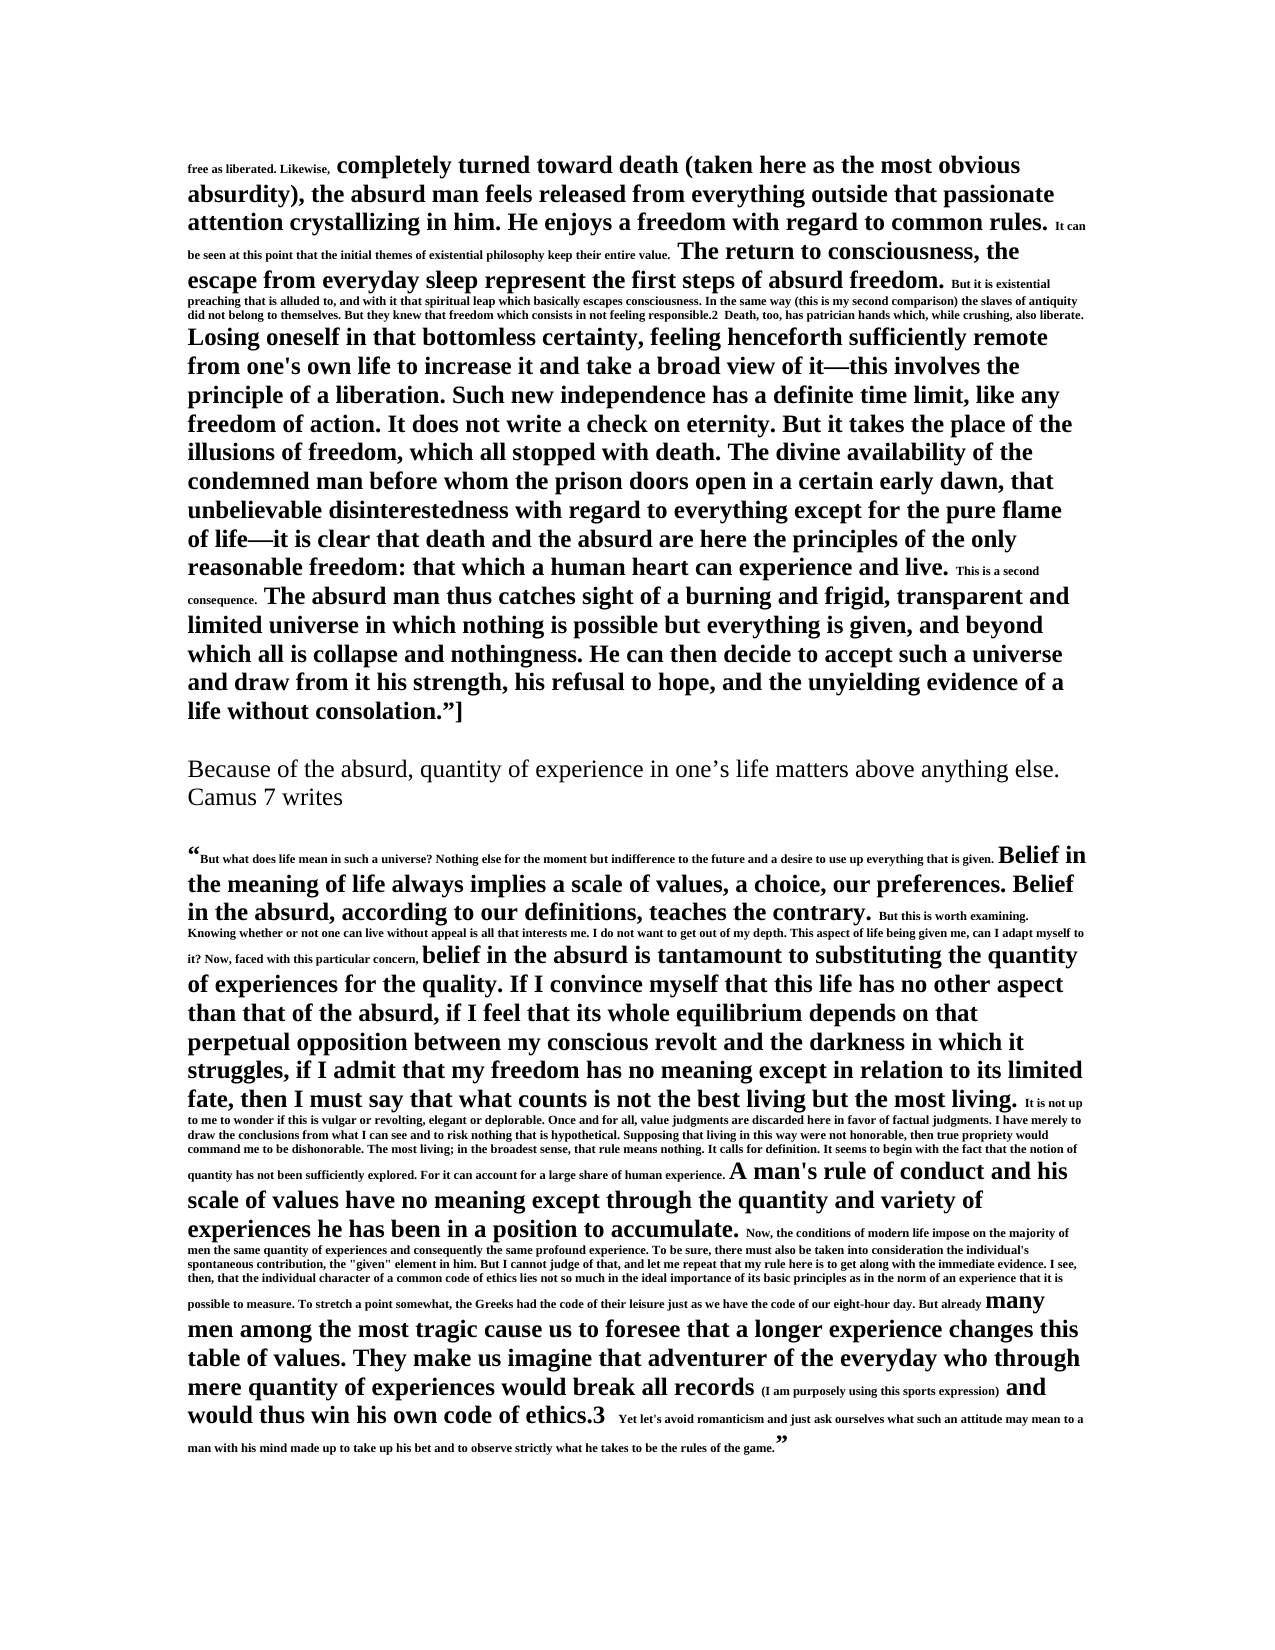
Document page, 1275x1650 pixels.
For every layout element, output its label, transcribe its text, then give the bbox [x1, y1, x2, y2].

text “But what does life mean in such a universe? Nothing else for the moment but indifference to the future and a desire to use up everything that is given. Belief in the meaning of life always implies a scale of values, a choice, our preferences. Belief in the absurd, according to our definitions, teaches the contrary. But this is worth examining. [187, 840, 1087, 926]
text Because of the absurd, quantity of experience in one’s life matters above anything else. Camus 7 writes [187, 754, 1087, 811]
text Knowing whether or not one can live without appeal is all that interests me. I do not want to get out of my depth. This aspect of life being given me, can I adapt myself to it? Now, faced with this particular concern, belief in the absurd is tantamount to substituting the quantity of experiences for the quality. If I convince myself that this life has no other aspect than that of the absurd, if I feel that its whole equilibrium depends on that perpetual opposition between my conscious revolt and the darkness in which it struggles, if I admit that my freedom has no meaning except in relation to its limited fate, then I must say that what counts is not the best living but the most living. It is not up to me to wonder if this is vulgar or revolting, elegant or deplorable. Once and for all, value judgments are discarded here in favor of factual judgments. I have merely to draw the conclusions from what I can see and to risk nothing that is hypothetical. Supposing that living in this way were not honorable, then true propriety would command me to be dishonorable. The most living; in the broadest sense, that rule means nothing. It calls for definition. It seems to begin with the fact that the notion of quantity has not been sufficiently explored. For it can account for a large share of human experience. A man's rule of conduct and his scale of values have no meaning except through the quantity and variety of experiences he has been in a position to accumulate. Now, the conditions of modern life impose on the majority of men the same quantity of experiences and consequently the same profound experience. To be sure, there must also be taken into consideration the individual's spontaneous contribution, the "given" element in him. But I cannot judge of that, and let me repeat that my rule here is to get along with the immediate evidence. I see, then, that the individual character of a common code of ethics lies not so much in the ideal importance of its basic principles as in the norm of an experience that it is possible to measure. To stretch a point somewhat, the Greeks had the code of their leisure just as we have the code of our eight-hour day. But already many men among the most tragic cause us to foresee that a longer experience changes this table of values. They make us imagine that adventurer of the everyday who through mere quantity of experiences would break all records (I am purposely using this sports expression) and would thus win his own code of ethics.3 Yet let's avoid romanticism and just ask ourselves what such an attitude may mean to a man with his mind made up to take up his bet and to observe strictly what he takes to be the rules of the game.” [187, 926, 1087, 1458]
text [187, 150, 1087, 725]
